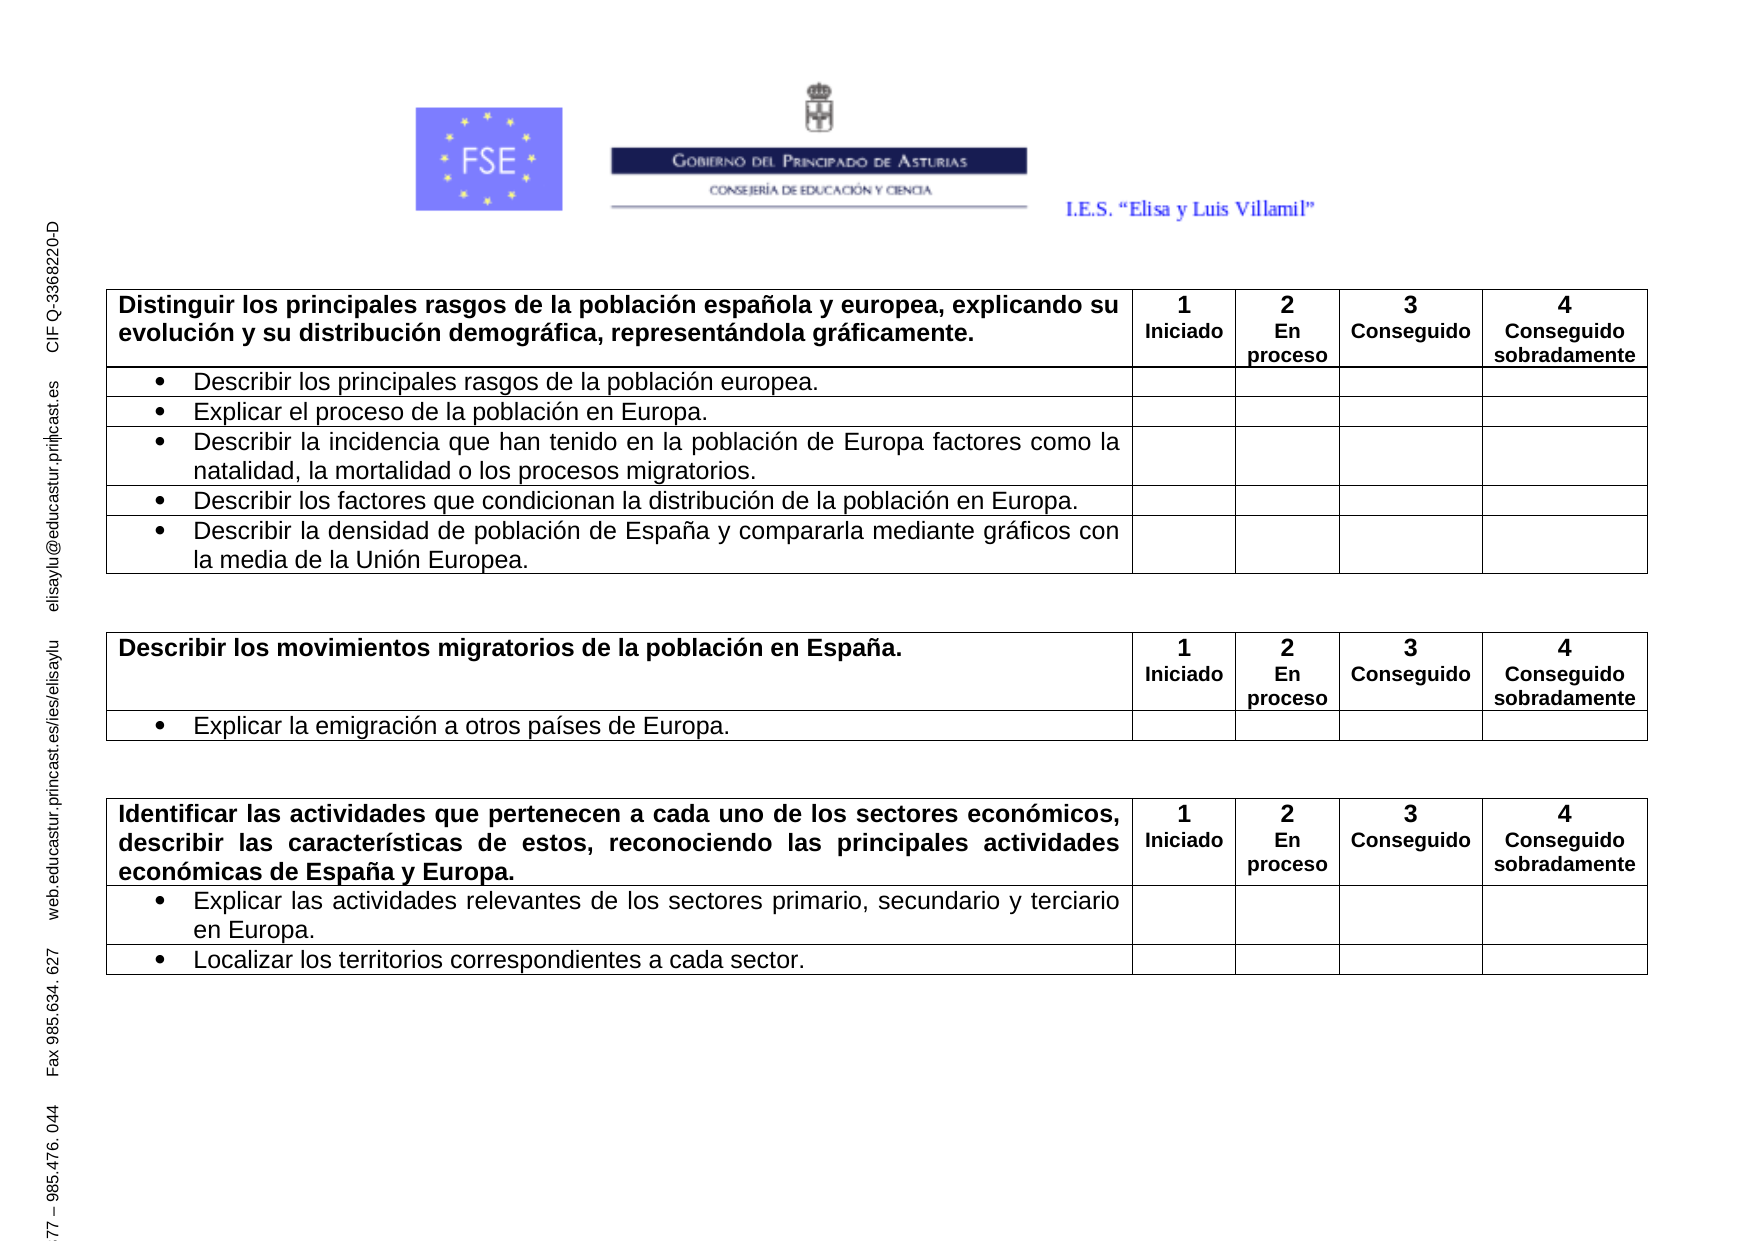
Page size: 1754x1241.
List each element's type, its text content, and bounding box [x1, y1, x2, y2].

table_cell [1133, 886, 1235, 944]
table_header Describir los movimientos migratorios de la población en España. [107, 633, 1132, 709]
table_cell Explicar las actividades relevantes de los sectores primario, secundario y terciario en Europa. [107, 886, 1132, 944]
table_cell [1340, 397, 1482, 426]
table_cell [1340, 886, 1482, 944]
table_cell [1133, 486, 1235, 515]
table_cell [1340, 368, 1482, 396]
table_cell [1133, 711, 1235, 739]
table_cell [1340, 711, 1482, 739]
table_header 1 Iniciado [1133, 290, 1235, 366]
table_cell [1236, 711, 1339, 739]
table_cell [1483, 945, 1647, 974]
table_cell [1133, 368, 1235, 396]
table_cell Describir la densidad de población de España y compararla mediante gráficos con la media de la Unión Europea. [107, 516, 1132, 573]
table_header 4 Conseguido sobradamente [1483, 633, 1647, 709]
table_cell [1133, 397, 1235, 426]
table_cell [1236, 886, 1339, 944]
table_cell Explicar la emigración a otros países de Europa. [107, 711, 1132, 739]
table_header 3 Conseguido [1340, 799, 1482, 885]
table_cell Describir los factores que condicionan la distribución de la población en Europa. [107, 486, 1132, 515]
table_cell Explicar el proceso de la población en Europa. [107, 397, 1132, 426]
table_cell Describir los principales rasgos de la población europea. [107, 368, 1132, 396]
table_cell [1340, 486, 1482, 515]
table_cell [1236, 516, 1339, 573]
table_cell [1483, 368, 1647, 396]
table_header Identificar las actividades que pertenecen a cada uno de los sectores económicos, describir las características de estos, reconociendo las principales actividades económicas de España y Europa. [107, 799, 1132, 885]
table_cell [1483, 886, 1647, 944]
table_header 2 En proceso [1236, 633, 1339, 709]
table_cell [1483, 397, 1647, 426]
table_header Distinguir los principales rasgos de la población española y europea, explicando su evolución y su distribución demográfica, representándola gráficamente. [107, 290, 1132, 366]
table_cell [1483, 711, 1647, 739]
table_header 4 Conseguido sobradamente [1483, 799, 1647, 885]
table_cell [1133, 427, 1235, 485]
table_cell [1236, 427, 1339, 485]
table_cell [1133, 945, 1235, 974]
table_header 1 Iniciado [1133, 799, 1235, 885]
table_cell [1340, 427, 1482, 485]
table_cell [1236, 397, 1339, 426]
table_cell [1483, 516, 1647, 573]
table_header 3 Conseguido [1340, 633, 1482, 709]
table_header 1 Iniciado [1133, 633, 1235, 709]
table_cell Localizar los territorios correspondientes a cada sector. [107, 945, 1132, 974]
table_cell [1236, 368, 1339, 396]
table_cell [1483, 486, 1647, 515]
table_header 4 Conseguido sobradamente [1483, 290, 1647, 366]
table_cell [1483, 427, 1647, 485]
table_cell [1340, 945, 1482, 974]
table_header 3 Conseguido [1340, 290, 1482, 366]
table_header 2 En proceso [1236, 799, 1339, 885]
table_cell Describir la incidencia que han tenido en la población de Europa factores como la natalidad, la mortalidad o los procesos migratorios. [107, 427, 1132, 485]
table_cell [1340, 516, 1482, 573]
table_header 2 En proceso [1236, 290, 1339, 366]
table_cell [1236, 945, 1339, 974]
table_cell [1133, 516, 1235, 573]
table_cell [1236, 486, 1339, 515]
